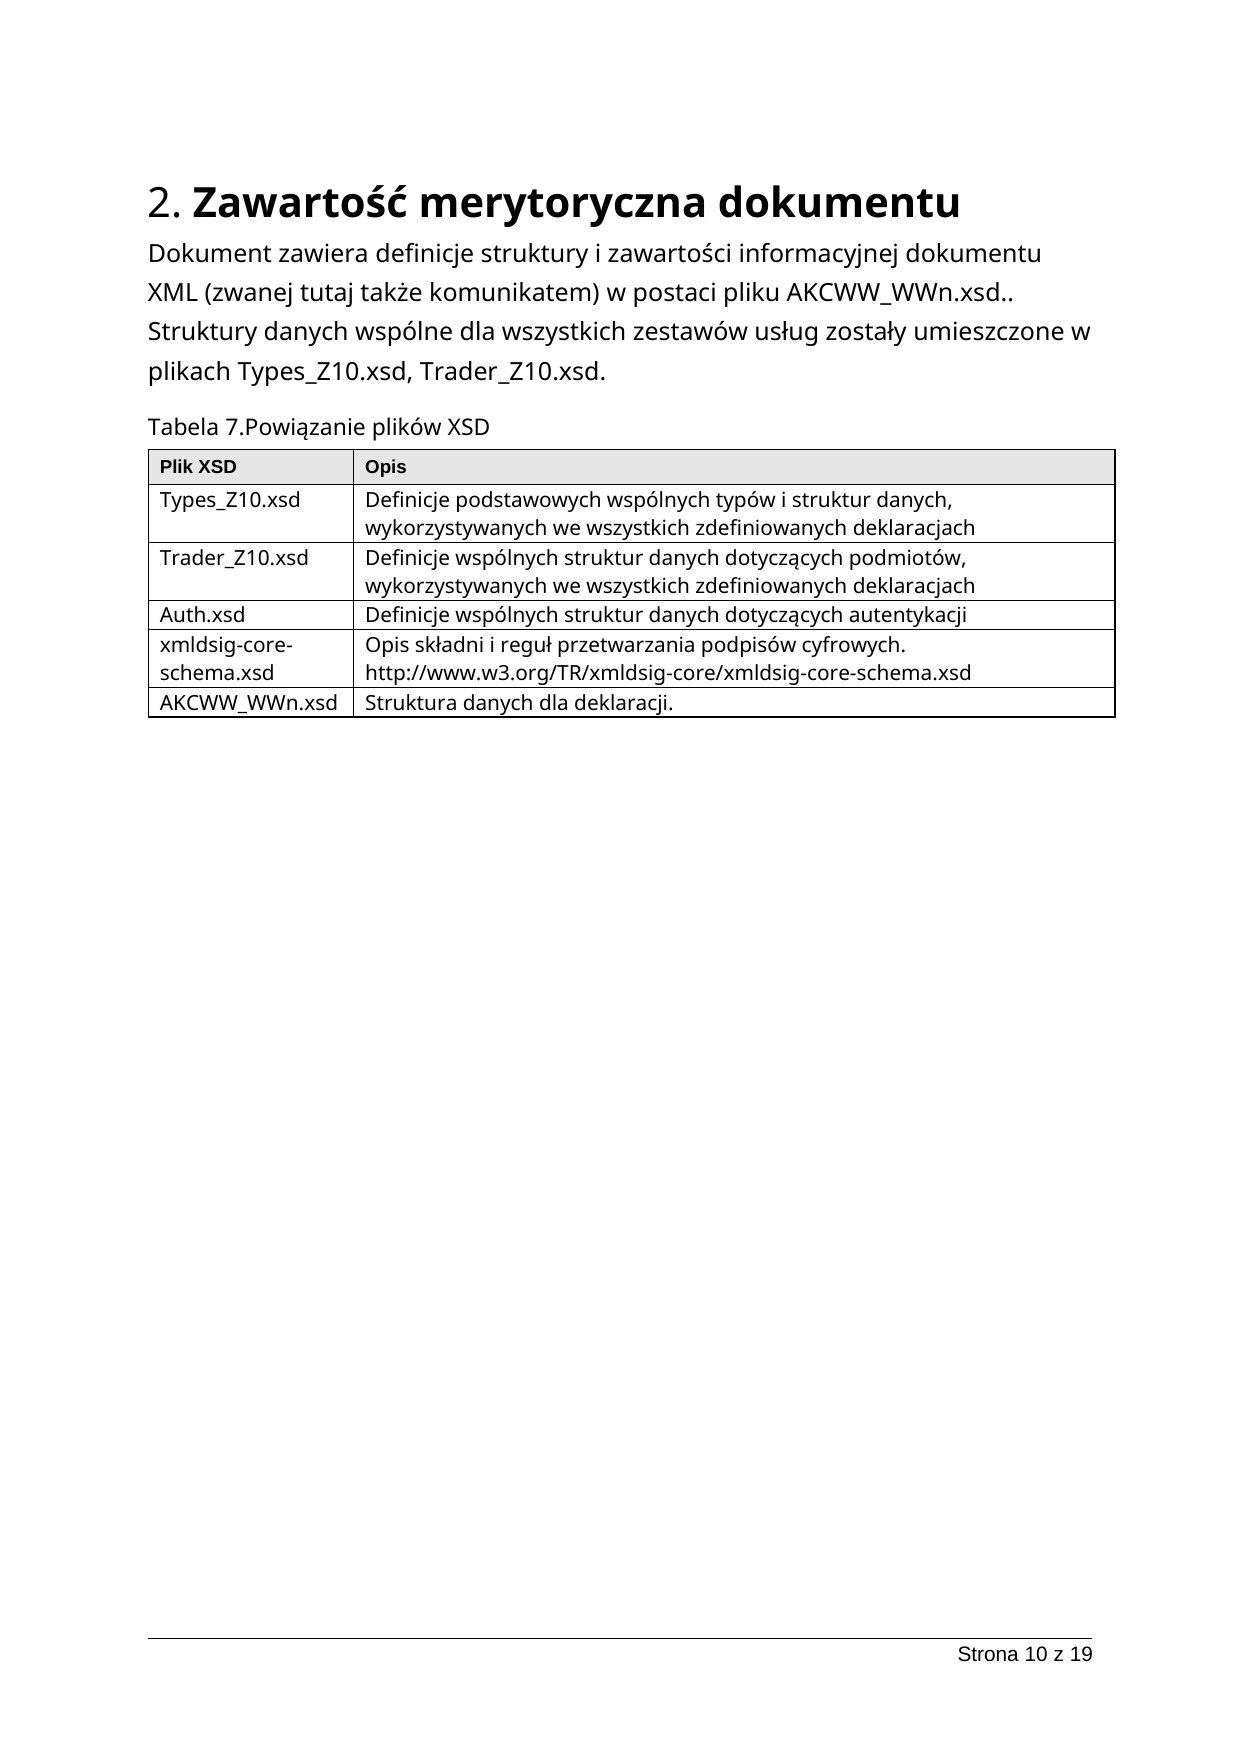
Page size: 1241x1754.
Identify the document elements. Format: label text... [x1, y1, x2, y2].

text Dokument zawiera definicje struktury i zawartości informacyjnej dokumentu XML (zwanej tutaj także komunikatem) w postaci pliku AKCWW_WWn.xsd.. [148, 236, 1092, 309]
table_cell Definicje podstawowych wspólnych typów i struktur danych, wykorzystywanych we wszystkich zdefiniowanych deklaracjach [354, 485, 1114, 542]
table_cell AKCWW_WWn.xsd [149, 688, 353, 716]
table_cell xmldsig-core-schema.xsd [149, 630, 353, 687]
table_cell Definicje wspólnych struktur danych dotyczących autentykacji [354, 601, 1114, 629]
table_cell Struktura danych dla deklaracji. [354, 688, 1114, 716]
table_header Opis [354, 450, 1114, 484]
table_header Plik XSD [149, 450, 353, 484]
table_cell Opis składni i reguł przetwarzania podpisów cyfrowych. http://www.w3.org/TR/xmldsig-core/xmldsig-core-schema.xsd [354, 630, 1114, 687]
subtitle Zawartość merytoryczna dokumentu [148, 173, 1092, 229]
table_cell Definicje wspólnych struktur danych dotyczących podmiotów, wykorzystywanych we wszystkich zdefiniowanych deklaracjach [354, 543, 1114, 599]
text Struktury danych wspólne dla wszystkich zestawów usług zostały umieszczone w plikach Types_Z10.xsd, Trader_Z10.xsd. [148, 314, 1092, 387]
table_cell Auth.xsd [149, 601, 353, 629]
table_cell Types_Z10.xsd [149, 485, 353, 542]
table_cell Trader_Z10.xsd [149, 543, 353, 599]
